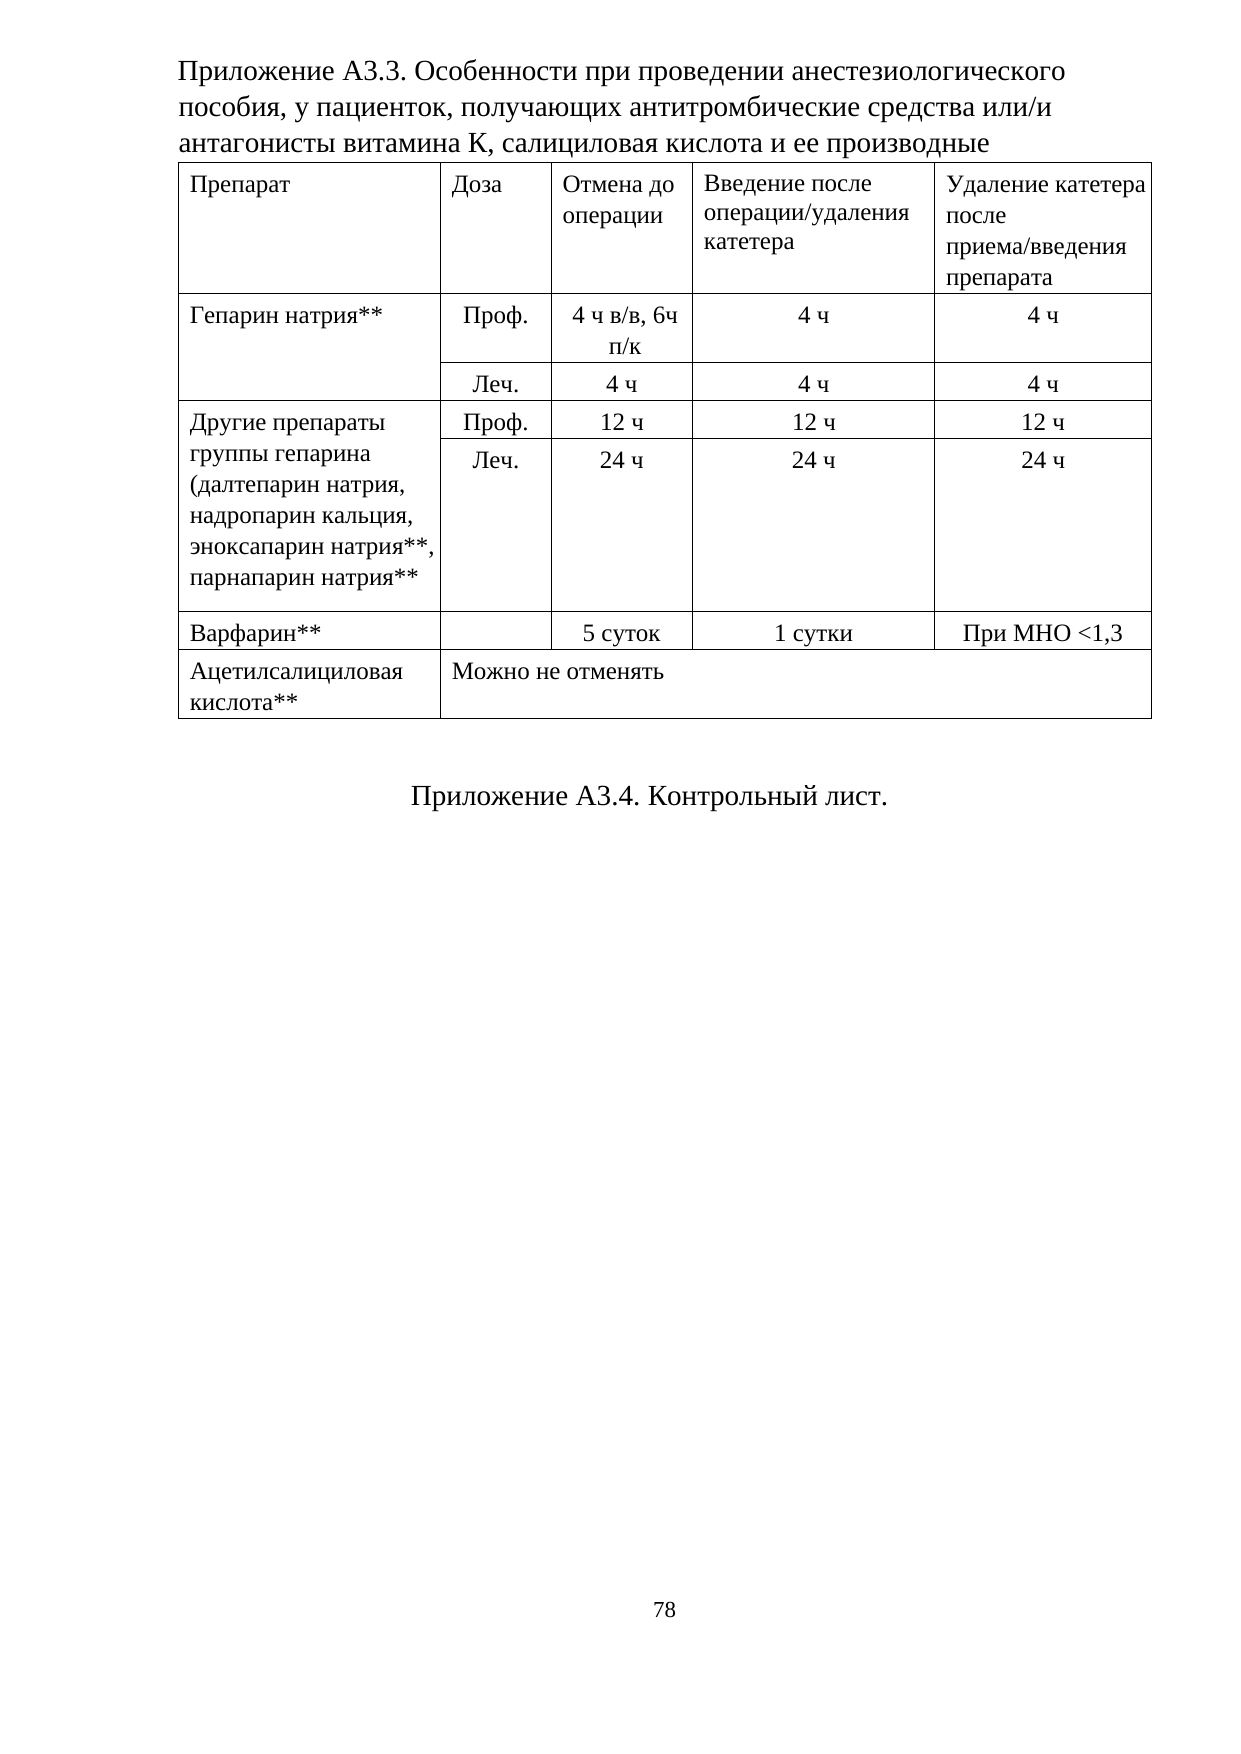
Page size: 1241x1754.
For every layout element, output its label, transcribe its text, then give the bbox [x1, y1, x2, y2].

table_cell Другие препараты группы гепарина (далтепарин натрия, надропарин кальция, эноксапарин натрия**, парнапарин натрия** [179, 401, 440, 611]
table_cell 5 суток [552, 612, 692, 649]
table_header Доза [441, 163, 551, 293]
table_cell Проф. [441, 294, 551, 362]
table_cell [441, 612, 551, 649]
table_header Препарат [179, 163, 440, 293]
table_cell 4 ч [693, 294, 934, 362]
table_cell 4 ч [552, 363, 692, 400]
table_cell 1 сутки [693, 612, 934, 649]
table_cell 24 ч [552, 439, 692, 611]
table_cell 24 ч [935, 439, 1151, 611]
table_cell 12 ч [693, 401, 934, 438]
table_header Отмена до операции [552, 163, 692, 293]
table_cell 12 ч [552, 401, 692, 438]
table_cell 4 ч [693, 363, 934, 400]
table_cell Гепарин натрия** [179, 294, 440, 400]
table_cell 4 ч [935, 363, 1151, 400]
table_header Удаление катетера после приема/введения препарата [935, 163, 1151, 293]
table_cell Варфарин** [179, 612, 440, 649]
table_cell Можно не отменять [441, 650, 1151, 718]
table_cell Проф. [441, 401, 551, 438]
table_cell Леч. [441, 439, 551, 611]
table_cell 4 ч в/в, 6ч п/к [552, 294, 692, 362]
table_cell 24 ч [693, 439, 934, 611]
table_cell 4 ч [935, 294, 1151, 362]
text Приложение А3.4. Контрольный лист. [411, 778, 1158, 812]
text Приложение А3.3. Особенности при проведении анестезиологического пособия, у пациенток, получающих антитромбические средства или/и антагонисты витамина К, салициловая кислота и ее производные [177, 53, 1158, 159]
table_cell Леч. [441, 363, 551, 400]
table_cell Ацетилсалициловая кислота** [179, 650, 440, 718]
table_cell 12 ч [935, 401, 1151, 438]
table_header Введение после операции/удаления катетера [693, 163, 934, 293]
table_cell При МНО <1,3 [935, 612, 1151, 649]
